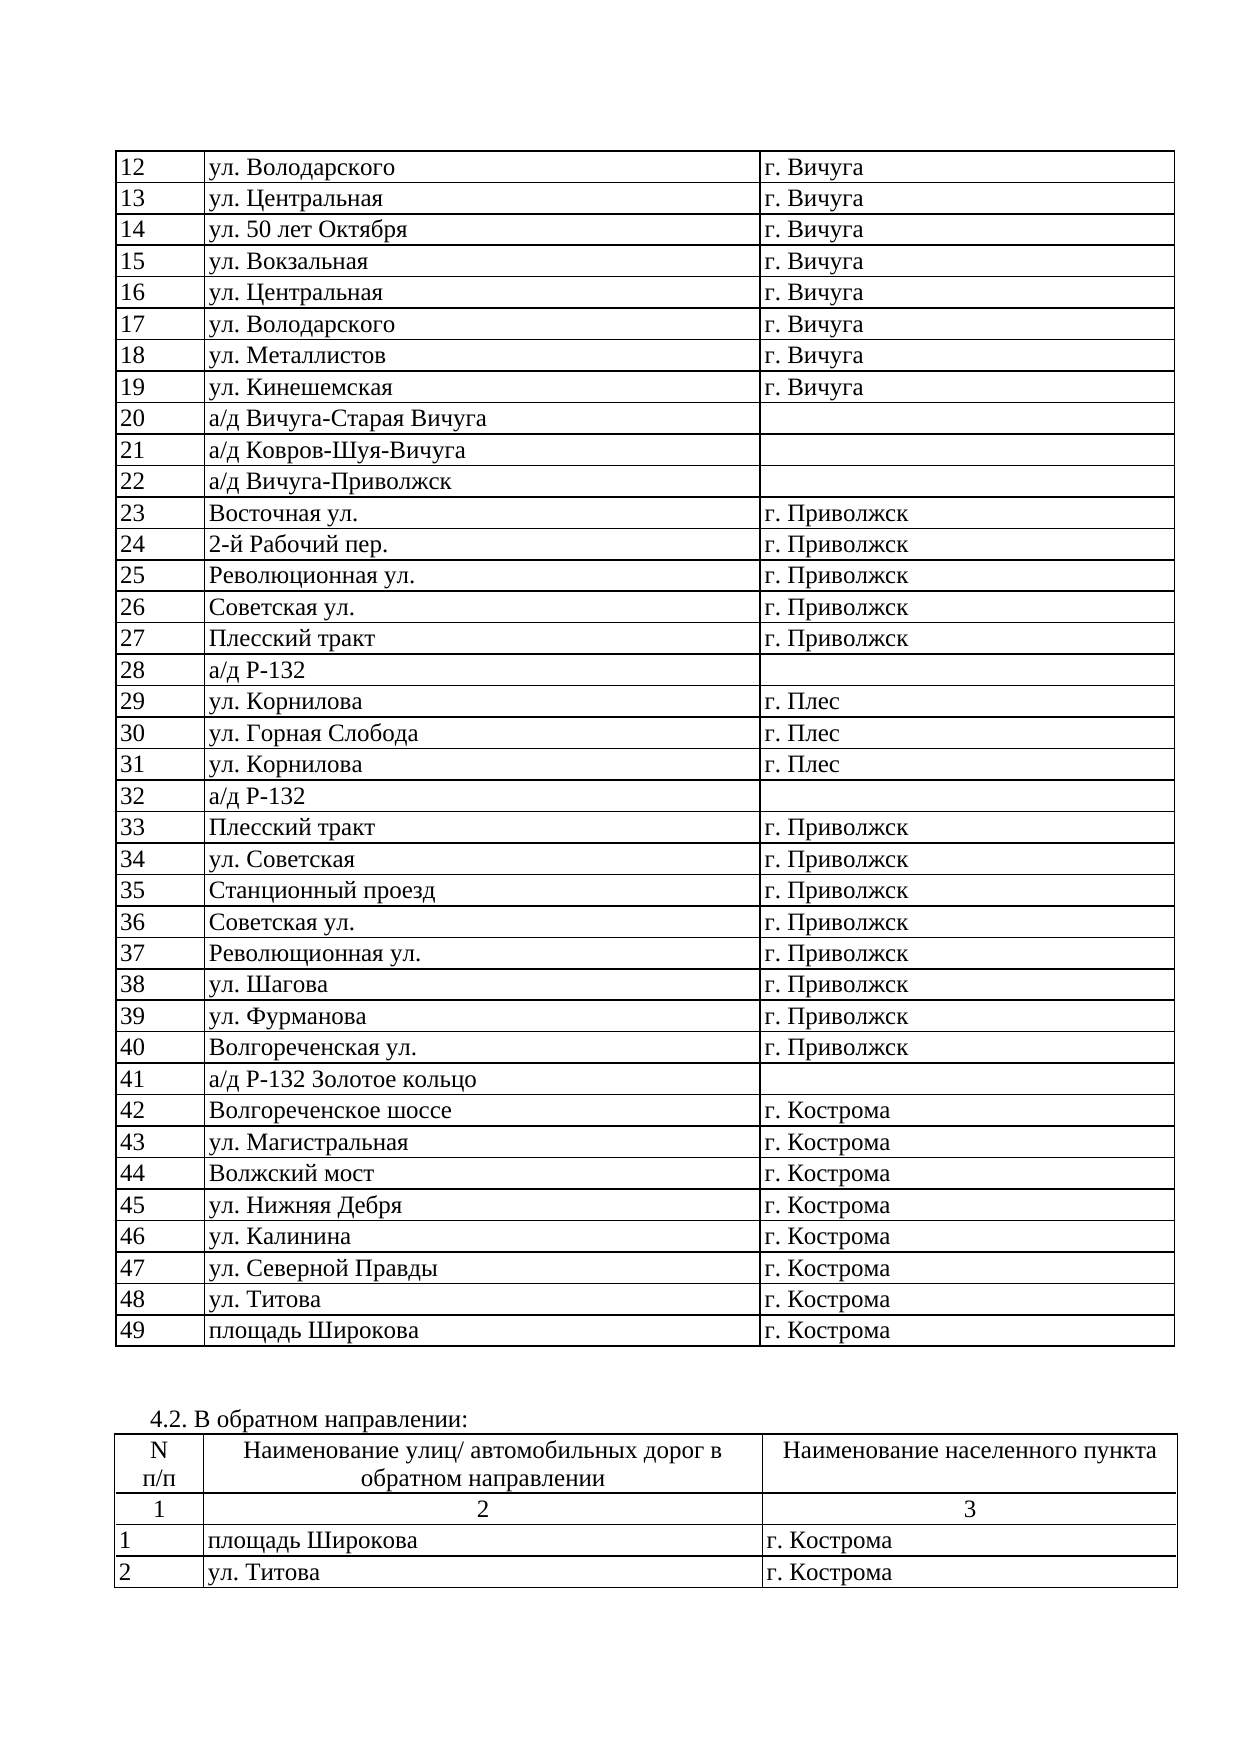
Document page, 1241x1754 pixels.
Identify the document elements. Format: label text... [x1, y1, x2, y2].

table_cell г. Кострома [761, 1253, 1174, 1282]
table_cell 27 [117, 623, 204, 653]
table_cell 20 [117, 403, 204, 433]
table_cell ул. Шагова [205, 970, 759, 999]
table_cell 46 [117, 1221, 204, 1251]
table_cell г. Кострома [761, 1284, 1174, 1314]
table_cell 12 [117, 152, 204, 181]
table_cell 2 [115, 1556, 203, 1587]
table_cell Плесский тракт [205, 623, 759, 653]
table_cell 48 [117, 1284, 204, 1314]
table_cell а/д Вичуга-Старая Вичуга [205, 403, 759, 433]
table_cell ул. Володарского [205, 309, 759, 339]
table_cell 37 [117, 938, 204, 968]
table_cell г. Кострома [761, 1158, 1174, 1188]
table_cell 42 [117, 1095, 204, 1125]
table_cell 2 [204, 1494, 762, 1524]
table_cell г. Приволжск [761, 1032, 1174, 1062]
table_cell 33 [117, 812, 204, 842]
table_cell 21 [117, 435, 204, 464]
table_cell а/д Ковров-Шуя-Вичуга [205, 435, 759, 464]
table_cell Восточная ул. [205, 498, 759, 527]
table_cell г. Вичуга [761, 183, 1174, 213]
table_cell ул. Северной Правды [205, 1253, 759, 1282]
table_cell а/д Р-132 Золотое кольцо [205, 1064, 759, 1094]
table_cell г. Кострома [763, 1524, 1177, 1555]
table_cell 43 [117, 1127, 204, 1157]
table_cell г. Приволжск [761, 529, 1174, 559]
table_cell г. Вичуга [761, 215, 1174, 244]
table_cell г. Приволжск [761, 844, 1174, 873]
table_cell ул. Корнилова [205, 686, 759, 716]
table_cell 40 [117, 1032, 204, 1062]
table_cell г. Кострома [761, 1127, 1174, 1157]
table_cell 38 [117, 970, 204, 999]
table_cell ул. Металлистов [205, 340, 759, 370]
table_cell 15 [117, 246, 204, 276]
table_cell 13 [117, 183, 204, 213]
table_cell г. Кострома [761, 1221, 1174, 1251]
table_cell г. Кострома [761, 1316, 1174, 1345]
table_cell 44 [117, 1158, 204, 1188]
table_cell г. Вичуга [761, 152, 1174, 181]
table_cell ул. Корнилова [205, 749, 759, 779]
table_cell г. Приволжск [761, 592, 1174, 622]
table_cell 1 [115, 1493, 203, 1524]
table_cell 18 [117, 340, 204, 370]
table_cell г. Кострома [761, 1095, 1174, 1125]
table_cell ул. Советская [205, 844, 759, 873]
table_cell 35 [117, 875, 204, 905]
table_cell 29 [117, 686, 204, 716]
table_cell [761, 781, 1174, 811]
table_header Наименование улиц/ автомобильных дорог в обратном направлении [204, 1435, 762, 1492]
table_cell ул. Титова [205, 1284, 759, 1314]
table_cell ул. Горная Слобода [205, 718, 759, 748]
table_cell 23 [117, 498, 204, 527]
table_cell 14 [117, 215, 204, 244]
table_cell 34 [117, 844, 204, 873]
table_cell ул. Калинина [205, 1221, 759, 1251]
table_cell 39 [117, 1001, 204, 1031]
table_cell г. Плес [761, 718, 1174, 748]
table_cell г. Приволжск [761, 907, 1174, 936]
table_cell 17 [117, 309, 204, 339]
table_cell ул. Титова [204, 1557, 762, 1587]
table_cell г. Приволжск [761, 970, 1174, 999]
table_cell 1 [115, 1525, 203, 1555]
table_cell Станционный проезд [205, 875, 759, 905]
table_cell а/д Вичуга-Приволжск [205, 466, 759, 496]
table_cell 36 [117, 907, 204, 936]
table_cell г. Приволжск [761, 498, 1174, 527]
table_cell г. Плес [761, 749, 1174, 779]
table_cell г. Кострома [763, 1555, 1177, 1587]
table_cell 28 [117, 655, 204, 685]
table_cell Советская ул. [205, 592, 759, 622]
table_cell ул. Нижняя Дебря [205, 1190, 759, 1219]
table_cell а/д Р-132 [205, 655, 759, 685]
table_cell г. Вичуга [761, 372, 1174, 402]
table_cell г. Кострома [761, 1190, 1174, 1219]
table_header Наименование населенного пункта [763, 1435, 1177, 1492]
table_cell 47 [117, 1253, 204, 1282]
table_cell ул. Центральная [205, 277, 759, 307]
table_cell 3 [763, 1492, 1177, 1524]
table_cell 26 [117, 592, 204, 622]
table_cell ул. Кинешемская [205, 372, 759, 402]
table_cell ул. Фурманова [205, 1001, 759, 1031]
table_cell 19 [117, 372, 204, 402]
table_cell Советская ул. [205, 907, 759, 936]
table_cell 22 [117, 466, 204, 496]
table_cell г. Плес [761, 686, 1174, 716]
table_cell площадь Широкова [204, 1525, 762, 1555]
table_cell Волжский мост [205, 1158, 759, 1188]
table_cell [761, 466, 1174, 496]
table_cell Плесский тракт [205, 812, 759, 842]
table_cell 24 [117, 529, 204, 559]
table_cell г. Приволжск [761, 938, 1174, 968]
table_cell 16 [117, 277, 204, 307]
table_cell г. Приволжск [761, 623, 1174, 653]
table_cell 49 [117, 1316, 204, 1345]
table_cell 32 [117, 781, 204, 811]
table_cell 41 [117, 1064, 204, 1094]
table_cell 31 [117, 749, 204, 779]
table_cell [761, 655, 1174, 685]
table_cell площадь Широкова [205, 1316, 759, 1345]
table_cell г. Приволжск [761, 1001, 1174, 1031]
table_cell г. Приволжск [761, 875, 1174, 905]
table_cell 45 [117, 1190, 204, 1219]
table_cell [761, 435, 1174, 464]
table_cell ул. 50 лет Октября [205, 215, 759, 244]
table_cell г. Вичуга [761, 340, 1174, 370]
table_cell ул. Володарского [205, 152, 759, 181]
table_cell 30 [117, 718, 204, 748]
table_cell [761, 1064, 1174, 1094]
text 4.2. В обратном направлении: [150, 1404, 1090, 1433]
table_cell Револющионная ул. [205, 938, 759, 968]
table_cell ул. Вокзальная [205, 246, 759, 276]
table_cell 2-й Рабочий пер. [205, 529, 759, 559]
table_cell Революционная ул. [205, 561, 759, 590]
table_cell [761, 403, 1174, 433]
table_cell 25 [117, 561, 204, 590]
table_cell г. Приволжск [761, 812, 1174, 842]
table_cell г. Вичуга [761, 309, 1174, 339]
table_cell а/д Р-132 [205, 781, 759, 811]
table_header N п/п [115, 1435, 203, 1492]
table_cell Волгореченская ул. [205, 1032, 759, 1062]
table_cell г. Вичуга [761, 246, 1174, 276]
table_cell г. Вичуга [761, 277, 1174, 307]
table_cell ул. Центральная [205, 183, 759, 213]
table_cell г. Приволжск [761, 561, 1174, 590]
table_cell ул. Магистральная [205, 1127, 759, 1157]
table_cell Волгореченское шоссе [205, 1095, 759, 1125]
